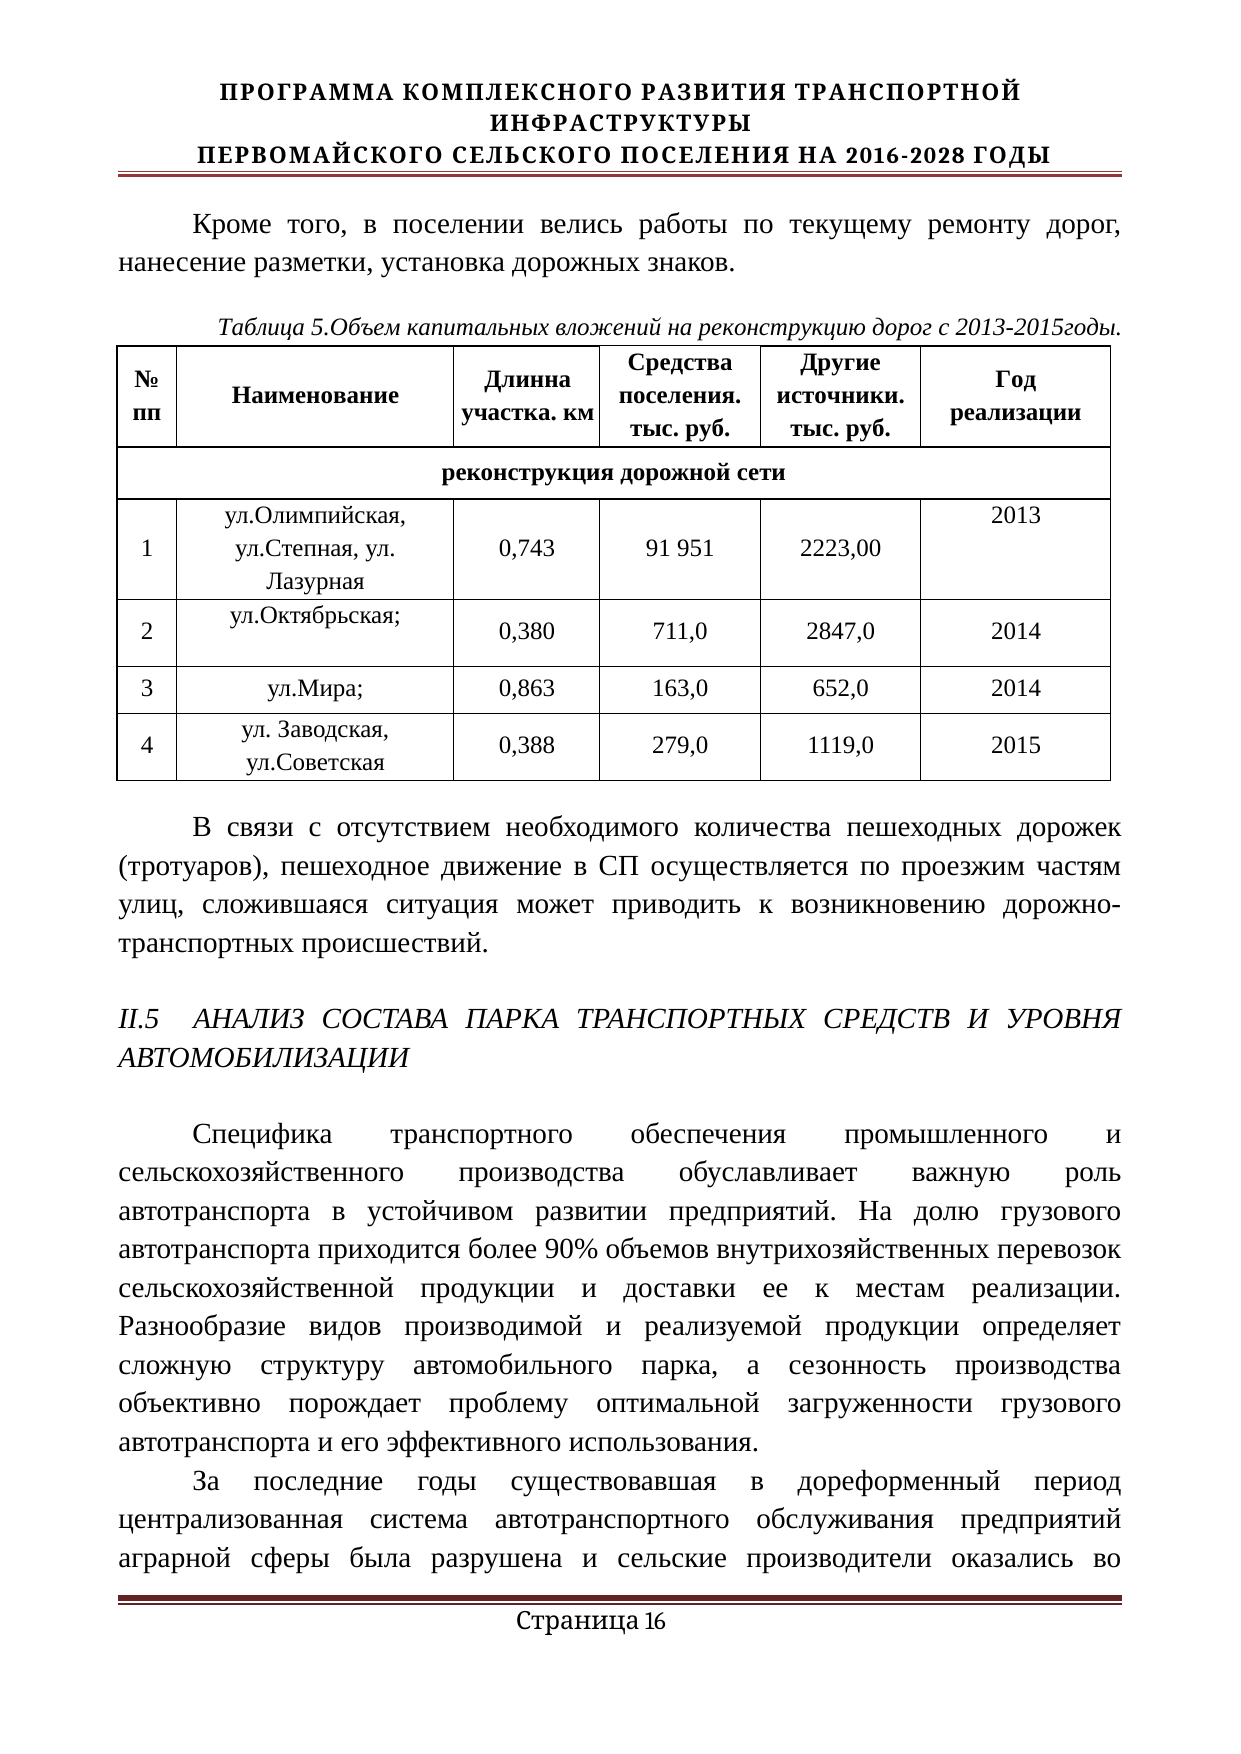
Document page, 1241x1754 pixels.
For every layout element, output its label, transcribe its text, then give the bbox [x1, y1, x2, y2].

text Кроме того, в поселении велись работы по текущему ремонту дорог, нанесение разметки, установка дорожных знаков. [118, 206, 1122, 278]
table_cell 163,0 [600, 667, 760, 713]
table_cell 0,380 [454, 600, 599, 666]
table_cell ул. Заводская, ул.Советская [177, 714, 453, 780]
table_cell 1119,0 [761, 714, 920, 780]
text Специфика транспортного обеспечения промышленного и сельскохозяйственного производства обуславливает важную роль автотранспорта в устойчивом развитии предприятий. На долю грузового автотранспорта приходится более 90% объемов внутрихозяйственных перевозок сельскохозяйственной продукции и доставки ее к местам реализации. Разнообразие видов производимой и реализуемой продукции определяет сложную структуру автомобильного парка, а сезонность производства объективно порождает проблему оптимальной загруженности грузового автотранспорта и его эффективного использования. [118, 1116, 1122, 1458]
table_cell 1 [118, 500, 176, 599]
table_header Длинна участка. км [454, 347, 599, 446]
table_cell 2013 [921, 500, 1110, 599]
subtitle АНАЛИЗ СОСТАВА ПАРКА ТРАНСПОРТНЫХ СРЕДСТВ И УРОВНЯ АВТОМОБИЛИЗАЦИИ [118, 1001, 1122, 1073]
table_header № пп [118, 347, 176, 446]
table_cell 2014 [921, 600, 1110, 666]
table_cell 2015 [921, 714, 1110, 780]
table_cell 2847,0 [761, 600, 920, 666]
text В связи с отсутствием необходимого количества пешеходных дорожек (тротуаров), пешеходное движение в СП осуществляется по проезжим частям улиц, сложившаяся ситуация может приводить к возникновению дорожно-транспортных происшествий. [118, 809, 1122, 959]
table_cell реконструкция дорожной сети [118, 448, 1110, 498]
table_header Средства поселения. тыс. руб. [600, 346, 760, 446]
table_cell 0,863 [454, 667, 599, 713]
table_cell 2223,00 [761, 500, 920, 599]
table_cell ул.Мира; [177, 667, 453, 713]
table_header Год реализации [921, 347, 1110, 446]
table_cell ул.Октябрьская; [177, 600, 453, 666]
table_cell ул.Олимпийская, ул.Степная, ул. Лазурная [177, 500, 453, 599]
table_cell 91 951 [600, 500, 760, 599]
table_cell 279,0 [600, 714, 760, 780]
table_cell 2 [118, 600, 176, 666]
table_cell 0,388 [454, 714, 599, 780]
text Таблица 5.Объем капитальных вложений на реконструкцию дорог с 2013-2015годы. [118, 312, 1122, 341]
table_cell 3 [118, 667, 176, 713]
table_cell 711,0 [600, 600, 760, 666]
table_cell 4 [118, 714, 176, 780]
table_cell 652,0 [761, 667, 920, 713]
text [118, 1463, 1122, 1573]
table_cell 0,743 [454, 500, 599, 599]
table_header Наименование [177, 347, 453, 446]
table_cell 2014 [921, 667, 1110, 713]
table_header Другие источники. тыс. руб. [761, 347, 920, 446]
